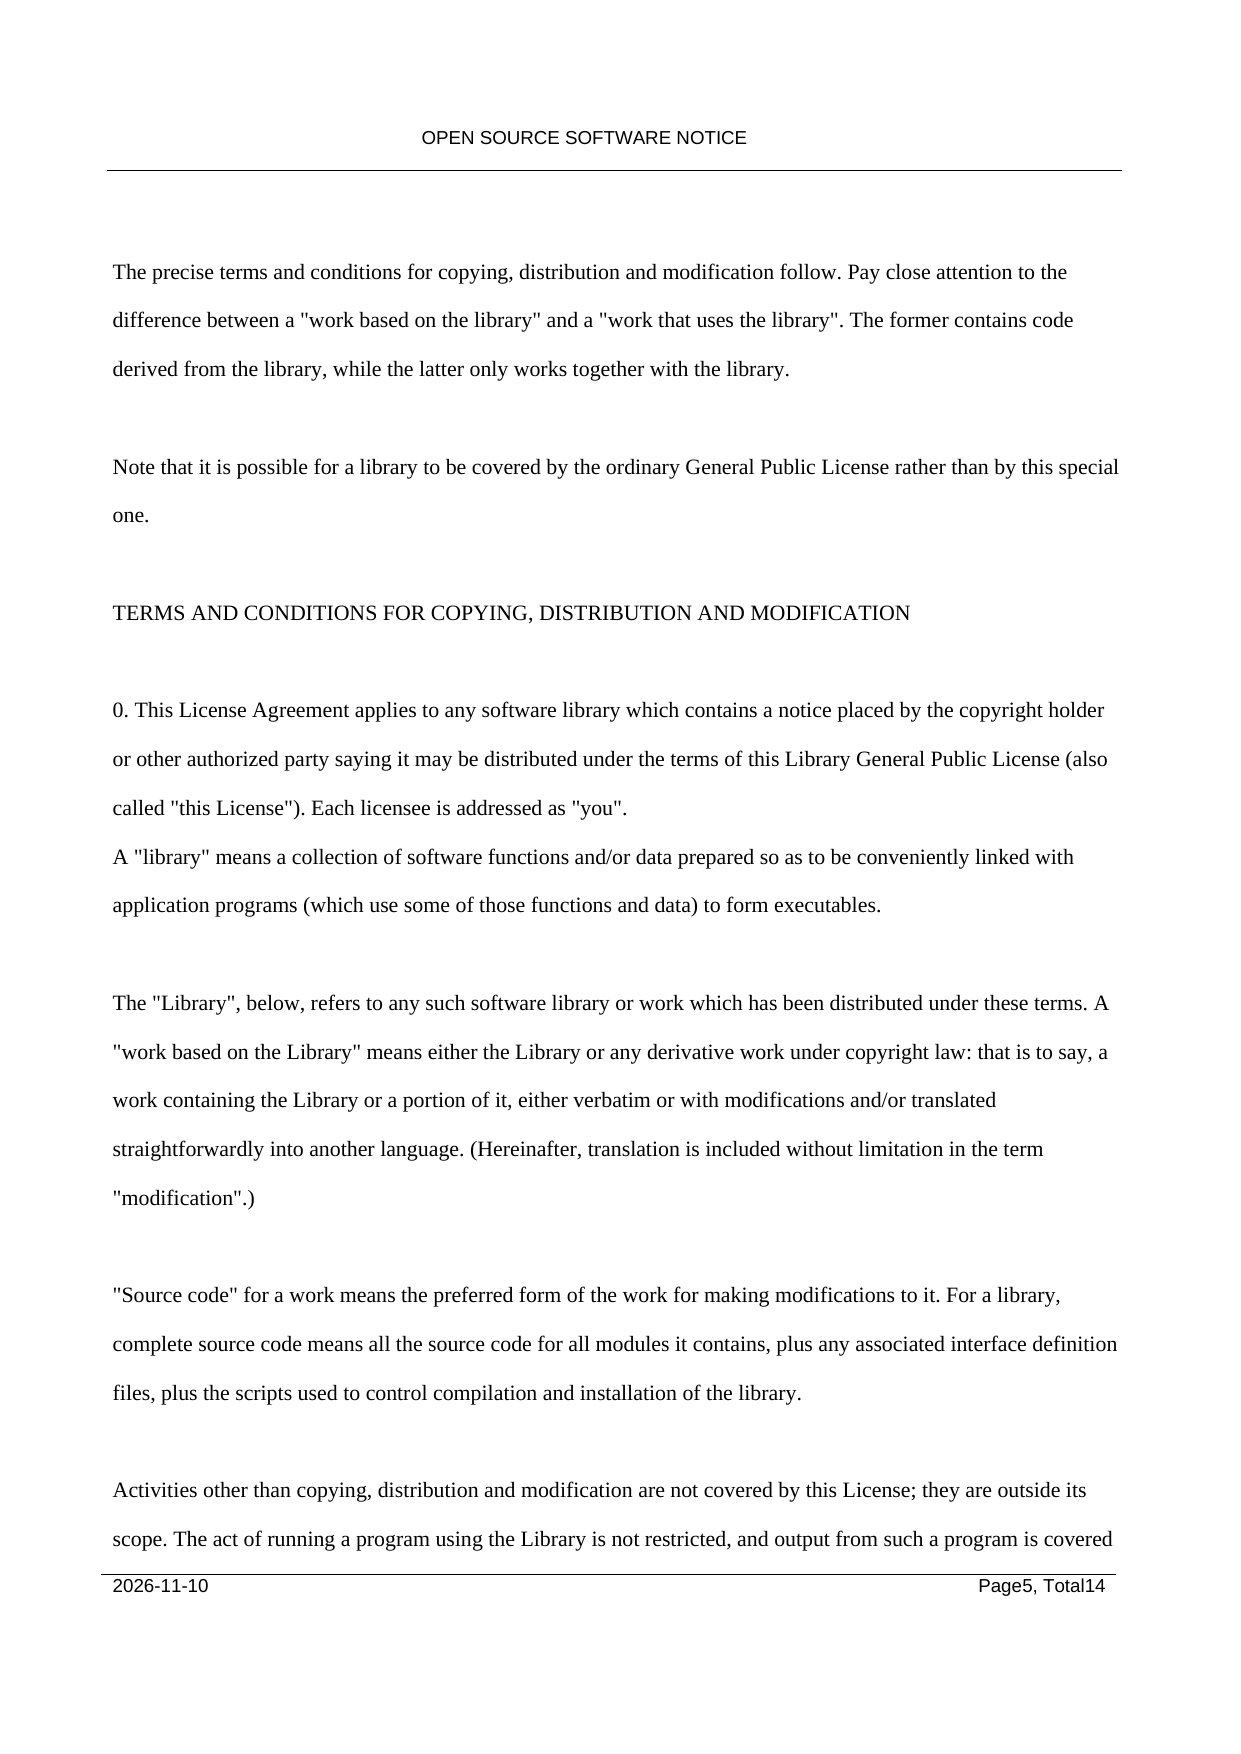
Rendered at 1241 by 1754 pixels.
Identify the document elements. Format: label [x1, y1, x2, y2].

text [112, 206, 1128, 1555]
